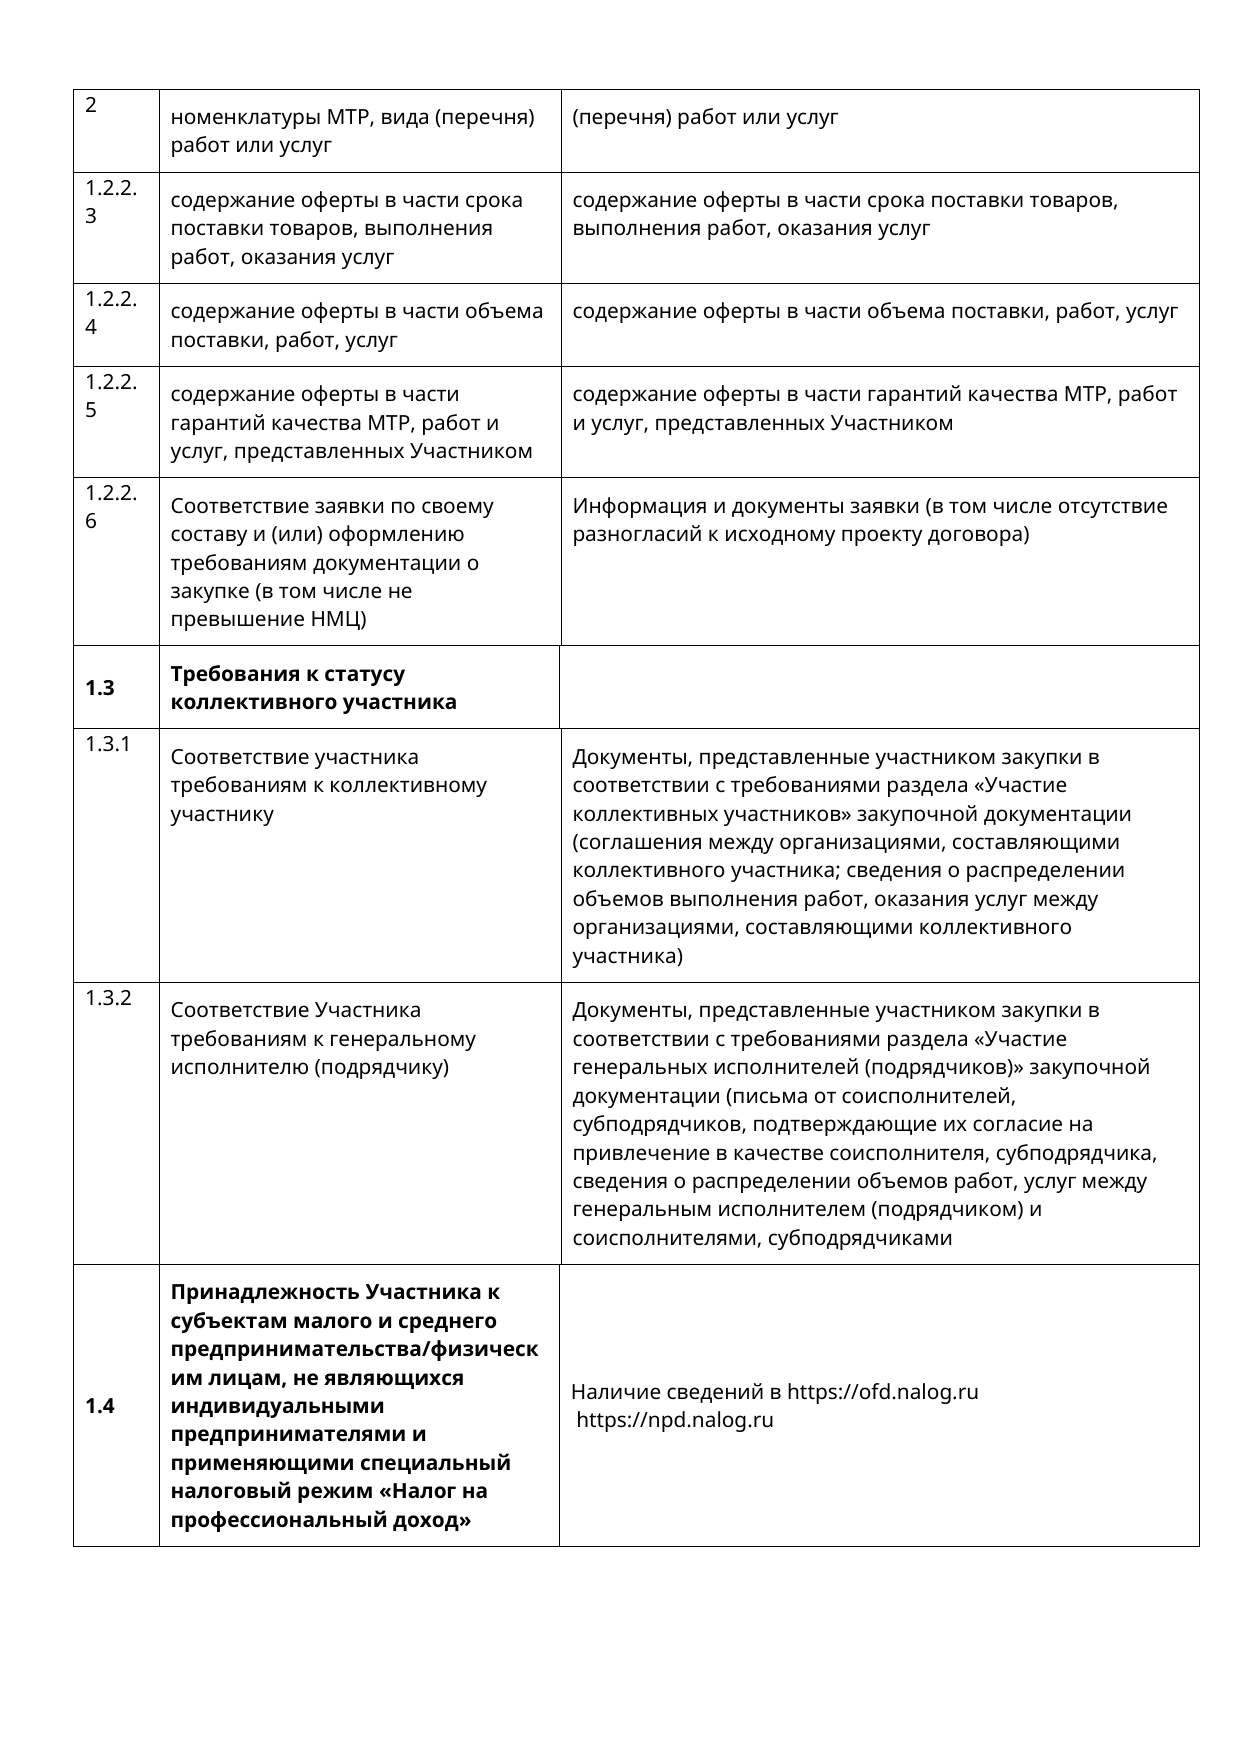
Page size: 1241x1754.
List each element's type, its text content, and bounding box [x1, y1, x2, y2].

table_cell 1.3.1 [74, 729, 159, 982]
table_cell 1.3 [74, 646, 159, 728]
table_cell содержание оферты в части срока поставки товаров, выполнения работ, оказания услуг [160, 173, 561, 283]
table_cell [160, 90, 561, 172]
table_cell содержание оферты в части гарантий качества МТР, работ и услуг, представленных Участником [160, 367, 561, 477]
table_cell 1.3.2 [74, 983, 159, 1264]
table_cell 1.2.2.3 [74, 173, 159, 283]
table_cell 1.2.2.5 [74, 367, 159, 477]
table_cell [562, 90, 1199, 172]
table_cell 1.2.2.4 [74, 284, 159, 366]
table_cell содержание оферты в части срока поставки товаров, выполнения работ, оказания услуг [562, 173, 1199, 283]
table_cell Принадлежность Участника к субъектам малого и среднего предпринимательства/физическим лицам, не являющихся индивидуальными предпринимателями и применяющими специальный налоговый режим «Налог на профессиональный доход» [160, 1265, 559, 1546]
table_cell [560, 646, 1199, 728]
table_cell Информация и документы заявки (в том числе отсутствие разногласий к исходному проекту договора) [562, 478, 1199, 645]
table_cell Соответствие заявки по своему составу и (или) оформлению требованиям документации о закупке (в том числе не превышение НМЦ) [160, 478, 561, 645]
table_cell Документы, представленные участником закупки в соответствии с требованиями раздела «Участие коллективных участников» закупочной документации (соглашения между организациями, составляющими коллективного участника; сведения о распределении объемов выполнения работ, оказания услуг между организациями, составляющими коллективного участника) [562, 729, 1199, 982]
table_cell 1.2.2.6 [74, 478, 159, 645]
table_cell Документы, представленные участником закупки в соответствии с требованиями раздела «Участие генеральных исполнителей (подрядчиков)» закупочной документации (письма от соисполнителей, субподрядчиков, подтверждающие их согласие на привлечение в качестве соисполнителя, субподрядчика, сведения о распределении объемов работ, услуг между генеральным исполнителем (подрядчиком) и соисполнителями, субподрядчиками [562, 983, 1199, 1264]
table_cell Требования к статусу коллективного участника [160, 646, 559, 728]
table_cell Соответствие участника требованиям к коллективному участнику [160, 729, 561, 982]
table_cell 1.4 [74, 1265, 159, 1546]
table_cell содержание оферты в части объема поставки, работ, услуг [160, 284, 561, 366]
table_cell Соответствие Участника требованиям к генеральному исполнителю (подрядчику) [160, 983, 561, 1264]
table_cell содержание оферты в части гарантий качества МТР, работ и услуг, представленных Участником [562, 367, 1199, 477]
table_cell Наличие сведений в https://ofd.nalog.ru https://npd.nalog.ru [560, 1265, 1199, 1546]
table_cell содержание оферты в части объема поставки, работ, услуг [562, 284, 1199, 366]
table_cell 1.2.2.2 [74, 90, 159, 172]
